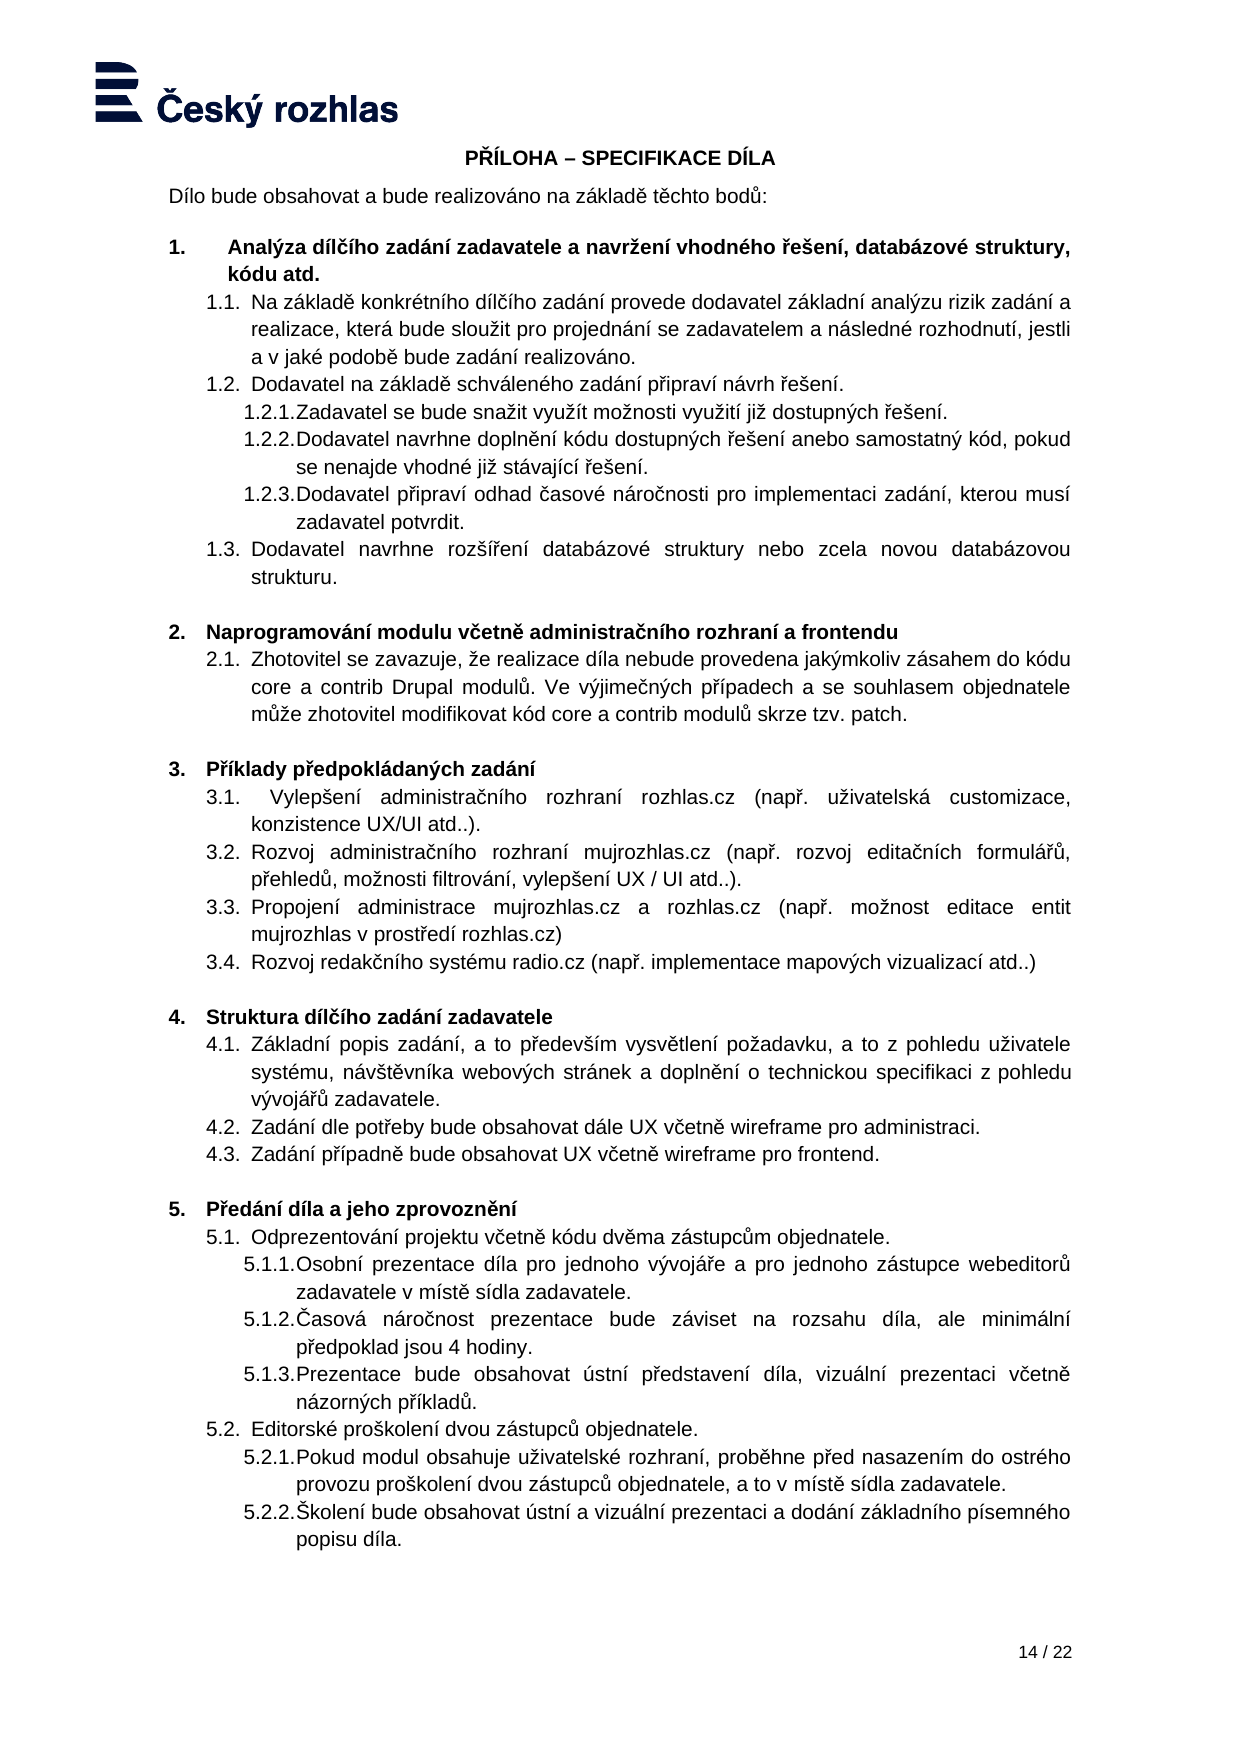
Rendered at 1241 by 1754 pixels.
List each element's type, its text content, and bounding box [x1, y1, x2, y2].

list Zadavatel se bude snažit využít možnosti využití již dostupných řešení. [243, 399, 1072, 423]
list Předání díla a jeho zprovoznění [168, 1197, 1072, 1221]
list Prezentace bude obsahovat ústní představení díla, vizuální prezentaci včetně názorných příkladů. [243, 1362, 1072, 1413]
list Vylepšení administračního rozhraní rozhlas.cz (např. uživatelská customizace, konzistence UX/UI atd..). [206, 784, 1072, 836]
picture [95, 62, 398, 128]
text Dílo bude obsahovat a bude realizováno na základě těchto bodů: [168, 182, 1072, 208]
list Pokud modul obsahuje uživatelské rozhraní, proběhne před nasazením do ostrého provozu proškolení dvou zástupců objednatele, a to v místě sídla zadavatele. [243, 1444, 1072, 1496]
list Časová náročnost prezentace bude záviset na rozsahu díla, ale minimální předpoklad jsou 4 hodiny. [243, 1307, 1072, 1358]
list Příklady předpokládaných zadání [168, 757, 1072, 781]
list Struktura dílčího zadání zadavatele [168, 1004, 1072, 1028]
list Základní popis zadání, a to především vysvětlení požadavku, a to z pohledu uživatele systému, návštěvníka webových stránek a doplnění o technickou specifikaci z pohledu vývojářů zadavatele. [206, 1032, 1072, 1111]
list Analýza dílčího zadání zadavatele a navržení vhodného řešení, databázové struktury, kódu atd. [168, 234, 1072, 286]
list Propojení administrace mujrozhlas.cz a rozhlas.cz (např. možnost editace entit mujrozhlas v prostředí rozhlas.cz) [206, 894, 1072, 946]
list Editorské proškolení dvou zástupců objednatele. [206, 1417, 1072, 1441]
list Odprezentování projektu včetně kódu dvěma zástupcům objednatele. [206, 1224, 1072, 1248]
list Dodavatel připraví odhad časové náročnosti pro implementaci zadání, kterou musí zadavatel potvrdit. [243, 482, 1072, 533]
list Rozvoj administračního rozhraní mujrozhlas.cz (např. rozvoj editačních formulářů, přehledů, možnosti filtrování, vylepšení UX / UI atd..). [206, 839, 1072, 891]
list Na základě konkrétního dílčího zadání provede dodavatel základní analýzu rizik zadání a realizace, která bude sloužit pro projednání se zadavatelem a následné rozhodnutí, jestli a v jaké podobě bude zadání realizováno. [206, 289, 1072, 368]
list Dodavatel navrhne rozšíření databázové struktury nebo zcela novou databázovou strukturu. [206, 537, 1072, 588]
list Zadání případně bude obsahovat UX včetně wireframe pro frontend. [206, 1142, 1072, 1166]
list Zadání dle potřeby bude obsahovat dále UX včetně wireframe pro administraci. [206, 1114, 1072, 1138]
list Naprogramování modulu včetně administračního rozhraní a frontendu [168, 619, 1072, 643]
list Dodavatel na základě schváleného zadání připraví návrh řešení. [206, 372, 1072, 396]
list Osobní prezentace díla pro jednoho vývojáře a pro jednoho zástupce webeditorů zadavatele v místě sídla zadavatele. [243, 1252, 1072, 1303]
list Dodavatel navrhne doplnění kódu dostupných řešení anebo samostatný kód, pokud se nenajde vhodné již stávající řešení. [243, 427, 1072, 478]
list Rozvoj redakčního systému radio.cz (např. implementace mapových vizualizací atd..) [206, 949, 1072, 973]
list Zhotovitel se zavazuje, že realizace díla nebude provedena jakýmkoliv zásahem do kódu core a contrib Drupal modulů. Ve výjimečných případech a se souhlasem objednatele může zhotovitel modifikovat kód core a contrib modulů skrze tzv. patch. [206, 647, 1072, 726]
list Školení bude obsahovat ústní a vizuální prezentaci a dodání základního písemného popisu díla. [243, 1499, 1072, 1551]
text PŘÍLOHA – SPECIFIKACE DÍLA [168, 146, 1072, 170]
